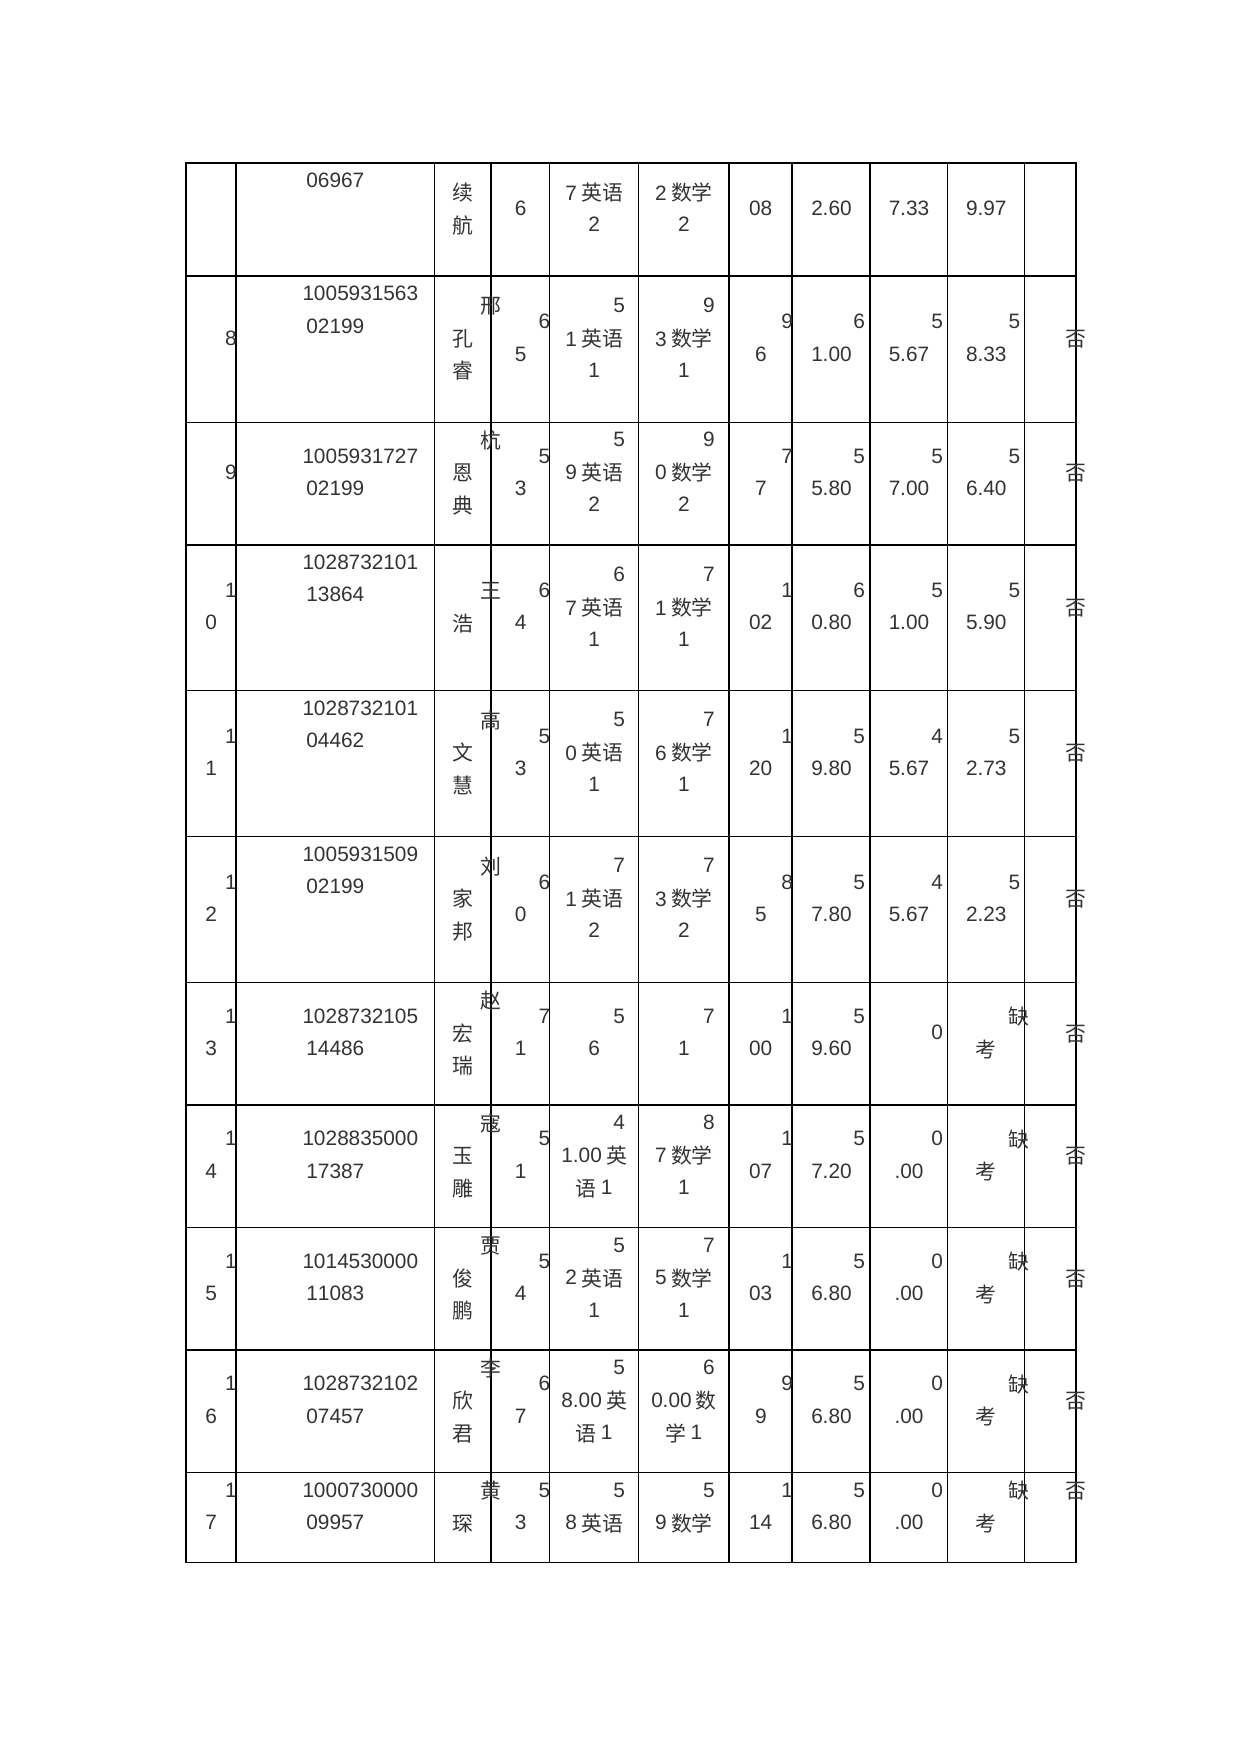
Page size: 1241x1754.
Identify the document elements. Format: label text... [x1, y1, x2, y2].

table_cell 67 [492, 1351, 549, 1472]
table_cell 103 [730, 1228, 791, 1349]
table_cell 76数学1 [639, 691, 728, 836]
table_cell 102883500017387 [237, 1106, 434, 1227]
table_cell 53 [492, 423, 549, 544]
table_cell 102 [730, 546, 791, 690]
table_cell 58.00英语1 [550, 1351, 638, 1472]
table_cell 56.80 [793, 1473, 869, 1562]
table_cell 否 [1025, 837, 1075, 982]
table_cell 否 [1025, 983, 1075, 1104]
table_cell 贾俊鹏 [435, 1228, 490, 1349]
table_cell 赵宏瑞 [435, 983, 490, 1104]
table_cell 99 [730, 1351, 791, 1472]
table_cell 56 [492, 164, 549, 275]
table_cell 0.00 [871, 1106, 947, 1227]
table_cell 45.67 [871, 837, 947, 982]
table_cell 0.00 [871, 1228, 947, 1349]
table_cell 90数学2 [639, 423, 728, 544]
table_cell 刘家邦 [435, 837, 490, 982]
table_cell 57.20 [793, 1106, 869, 1227]
table_cell 71数学1 [639, 546, 728, 690]
table_cell 93数学1 [639, 277, 728, 421]
table_cell 17 [187, 1473, 235, 1562]
table_cell 59.97 [948, 164, 1024, 275]
table_cell 寇玉雕 [435, 1106, 490, 1227]
table_cell 缺考 [948, 1228, 1024, 1349]
table_cell 51 [492, 1106, 549, 1227]
table_cell 100593150902199 [237, 837, 434, 982]
table_cell 67英语2 [550, 164, 638, 275]
table_cell 41.00英语1 [550, 1106, 638, 1227]
table_cell 59.80 [793, 691, 869, 836]
table_cell 否 [1025, 546, 1075, 690]
table_cell 15 [187, 1228, 235, 1349]
table_cell 51.00 [871, 546, 947, 690]
table_cell 否 [1025, 423, 1075, 544]
table_cell 李续航 [435, 164, 490, 275]
table_cell 75数学1 [639, 1228, 728, 1349]
table_cell 59数学1 [639, 1473, 728, 1562]
table_cell 黄琛博 [435, 1473, 490, 1562]
table_cell 73数学2 [639, 837, 728, 982]
table_cell 52.73 [948, 691, 1024, 836]
table_cell 50英语1 [550, 691, 638, 836]
table_cell 55.80 [793, 423, 869, 544]
table_cell 9 [187, 423, 235, 544]
table_cell 60.80 [793, 546, 869, 690]
table_cell 102873210113864 [237, 546, 434, 690]
table_cell 56 [550, 983, 638, 1104]
table_cell 7 [187, 164, 235, 275]
table_cell 0.00 [871, 1473, 947, 1562]
table_cell 102873210207457 [237, 1351, 434, 1472]
table_cell 100 [730, 983, 791, 1104]
table_cell 53 [492, 1473, 549, 1562]
table_cell 67英语1 [550, 546, 638, 690]
table_cell 13 [187, 983, 235, 1104]
table_cell 108 [730, 164, 791, 275]
table_cell 101453000011083 [237, 1228, 434, 1349]
table_cell 57.33 [871, 164, 947, 275]
table_cell 100593156302199 [237, 277, 434, 421]
table_cell 否 [1025, 164, 1075, 275]
table_cell 55.67 [871, 277, 947, 421]
table_cell 65 [492, 277, 549, 421]
table_cell 53 [492, 691, 549, 836]
table_cell 114 [730, 1473, 791, 1562]
table_cell 否 [1025, 1106, 1075, 1227]
table_cell 61.00 [793, 277, 869, 421]
table_cell 56.80 [793, 1351, 869, 1472]
table_cell 12 [187, 837, 235, 982]
table_cell 52.23 [948, 837, 1024, 982]
table_cell 51英语1 [550, 277, 638, 421]
table_cell 107 [730, 1106, 791, 1227]
table_cell 高文慧 [435, 691, 490, 836]
table_cell 62.60 [793, 164, 869, 275]
table_cell 58.33 [948, 277, 1024, 421]
table_cell 否 [1025, 1473, 1075, 1562]
table_cell 邢孔睿 [435, 277, 490, 421]
table_cell 100073000009957 [237, 1473, 434, 1562]
table_cell 71 [492, 983, 549, 1104]
table_cell 王浩 [435, 546, 490, 690]
table_cell 71英语2 [550, 837, 638, 982]
table_cell 杭恩典 [435, 423, 490, 544]
table_cell 16 [187, 1351, 235, 1472]
table_cell 100593172702199 [237, 423, 434, 544]
table_cell 85 [730, 837, 791, 982]
table_cell 55.90 [948, 546, 1024, 690]
table_cell 58英语1 [550, 1473, 638, 1562]
table_cell 54 [492, 1228, 549, 1349]
table_cell 56.80 [793, 1228, 869, 1349]
table_cell 0 [871, 983, 947, 1104]
table_cell 59.60 [793, 983, 869, 1104]
table_cell 57.00 [871, 423, 947, 544]
table_cell 60 [492, 837, 549, 982]
table_cell 否 [1025, 277, 1075, 421]
table_cell 否 [1025, 691, 1075, 836]
table_cell 否 [1025, 1228, 1075, 1349]
table_cell 82数学2 [639, 164, 728, 275]
table_cell 106983611106967 [237, 164, 434, 275]
table_cell 0.00 [871, 1351, 947, 1472]
table_cell 缺考 [948, 1351, 1024, 1472]
table_cell 71 [639, 983, 728, 1104]
table_cell 否 [1025, 1351, 1075, 1472]
table_cell 87数学1 [639, 1106, 728, 1227]
table_cell 120 [730, 691, 791, 836]
table_cell 60.00数学1 [639, 1351, 728, 1472]
table_cell 102873210514486 [237, 983, 434, 1104]
table_cell 45.67 [871, 691, 947, 836]
table_cell 14 [187, 1106, 235, 1227]
table_cell 缺考 [948, 1473, 1024, 1562]
table_cell 52英语1 [550, 1228, 638, 1349]
table_cell 8 [187, 277, 235, 421]
table_cell 57.80 [793, 837, 869, 982]
table_cell 李欣君 [435, 1351, 490, 1472]
table_cell 102873210104462 [237, 691, 434, 836]
table_cell 缺考 [948, 983, 1024, 1104]
table_cell 缺考 [948, 1106, 1024, 1227]
table_cell 64 [492, 546, 549, 690]
table_cell 96 [730, 277, 791, 421]
table_cell 10 [187, 546, 235, 690]
table_cell 11 [187, 691, 235, 836]
table_cell 77 [730, 423, 791, 544]
table_cell 59英语2 [550, 423, 638, 544]
table_cell 56.40 [948, 423, 1024, 544]
